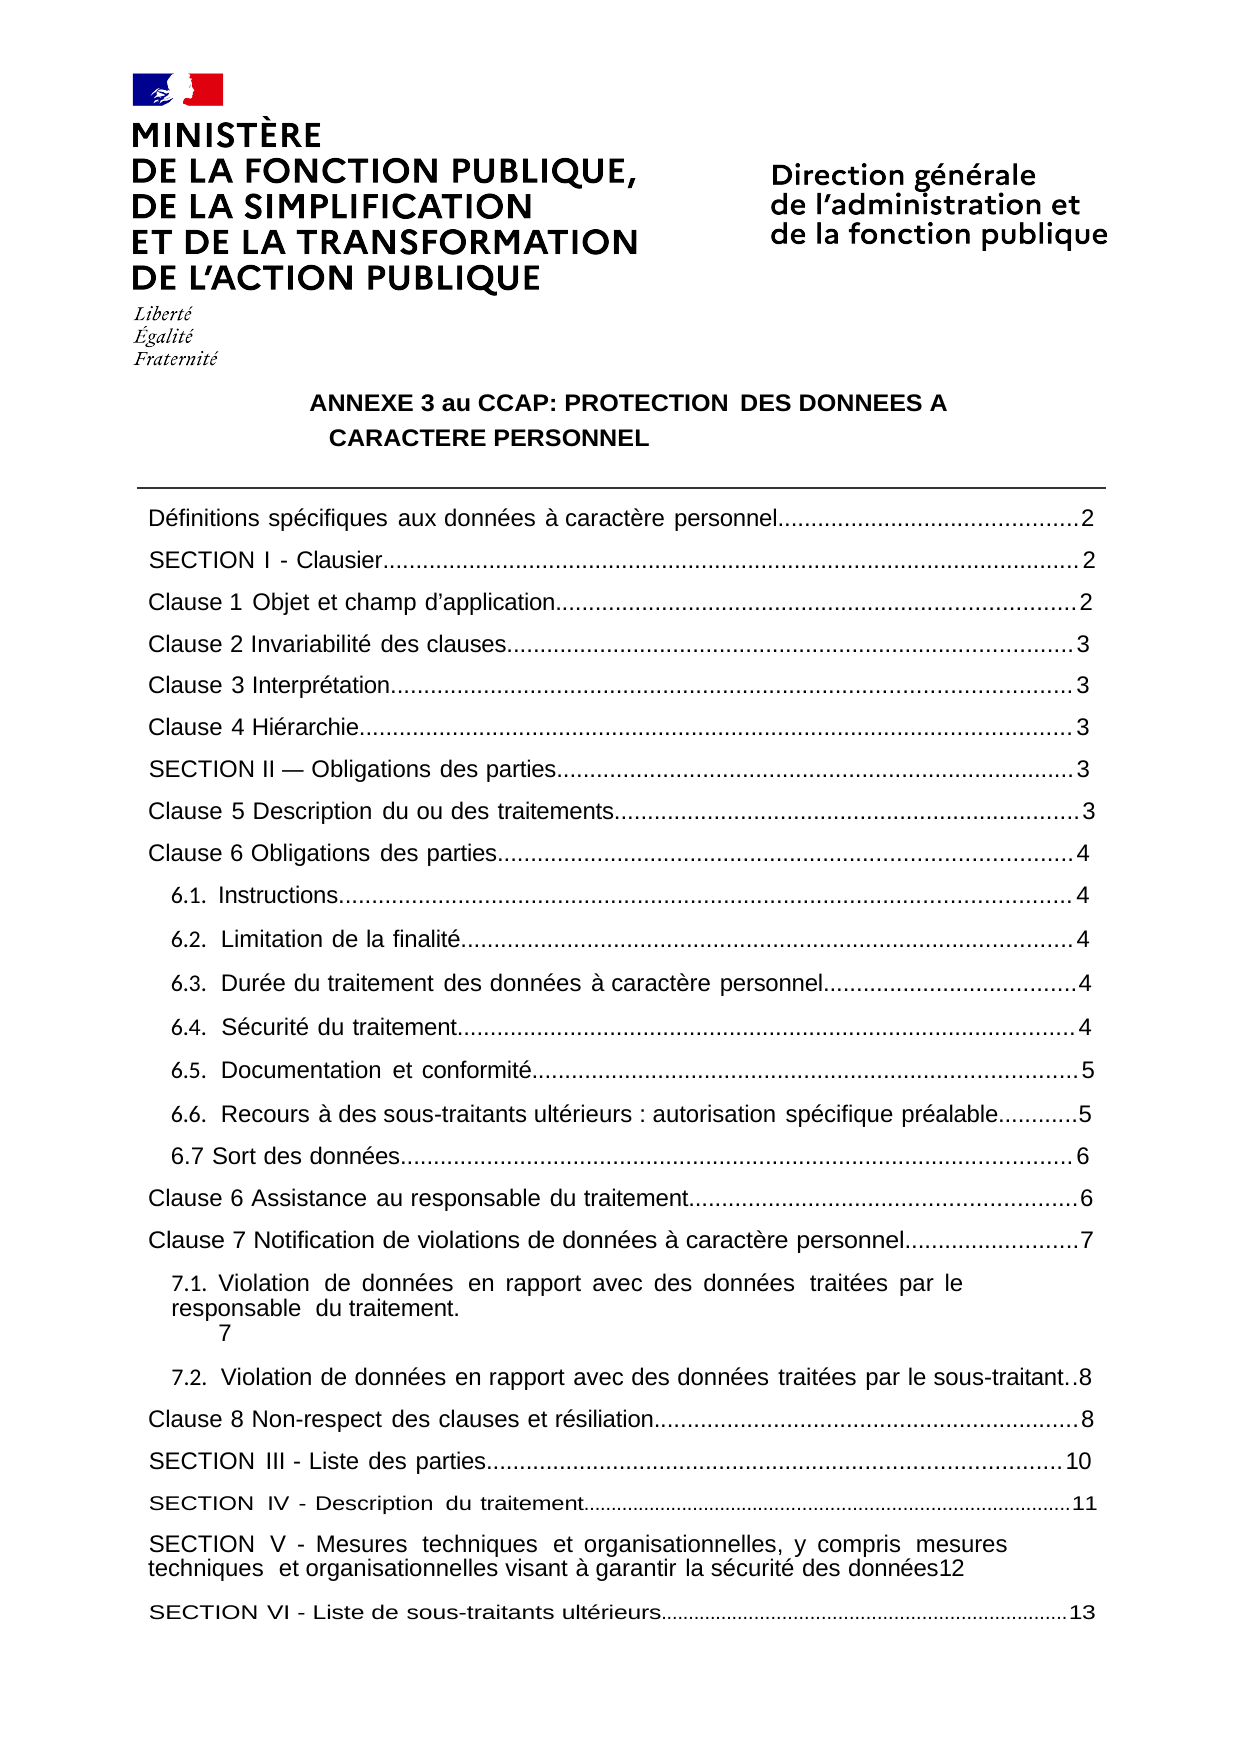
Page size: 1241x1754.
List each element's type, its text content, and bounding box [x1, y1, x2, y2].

subtitle ANNEXE 3 au CCAP: PROTECTION DES DONNEES A CARACTERE PERSONNEL [309, 389, 1028, 451]
picture [132, 73, 1108, 366]
